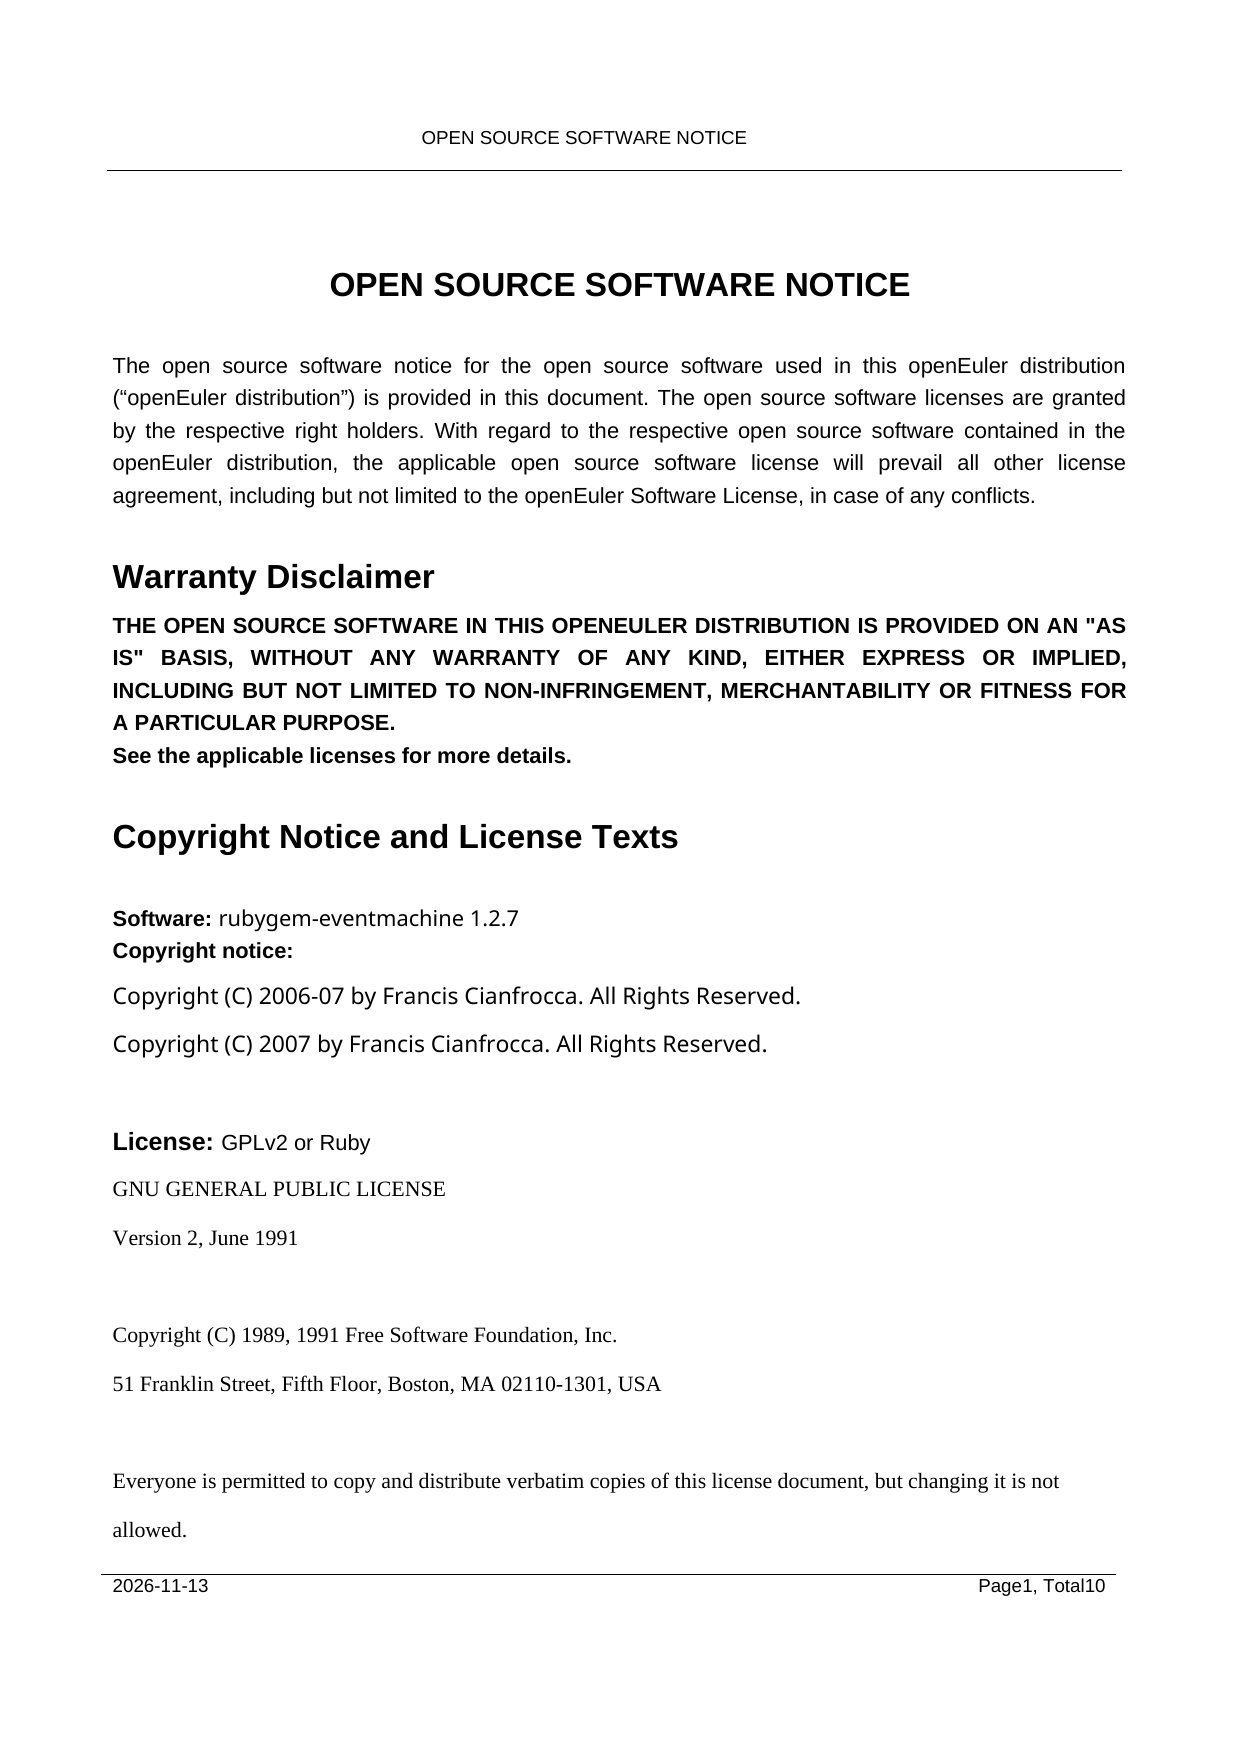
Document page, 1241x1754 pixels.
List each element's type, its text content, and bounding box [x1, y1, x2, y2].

text License: GPLv2 or Ruby [112, 1125, 1128, 1158]
text Copyright (C) 2006-07 by Francis Cianfrocca. All Rights Reserved. Copyright (C) 2007 by Francis Cianfrocca. All Rights Reserved. [112, 979, 1128, 1109]
text Software: rubygem-eventmachine 1.2.7 [112, 901, 1128, 934]
text Copyright notice: [112, 934, 1128, 966]
text OPEN SOURCE SOFTWARE NOTICE [112, 251, 1128, 316]
text Warranty Disclaimer [112, 544, 1128, 609]
text The open source software notice for the open source software used in this openEuler distribution (“openEuler distribution”) is provided in this document. The open source software licenses are granted by the respective right holders. With regard to the respective open source software contained in the openEuler distribution, the applicable open source software license will prevail all other license agreement, including but not limited to the openEuler Software License, in case of any conflicts. [112, 349, 1128, 511]
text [112, 1172, 1128, 1546]
text Copyright Notice and License Texts [112, 804, 1128, 869]
text THE OPEN SOURCE SOFTWARE IN THIS OPENEULER DISTRIBUTION IS PROVIDED ON AN "AS IS" BASIS, WITHOUT ANY WARRANTY OF ANY KIND, EITHER EXPRESS OR IMPLIED, INCLUDING BUT NOT LIMITED TO NON-INFRINGEMENT, MERCHANTABILITY OR FITNESS FOR A PARTICULAR PURPOSE. See the applicable licenses for more details. [112, 609, 1128, 771]
